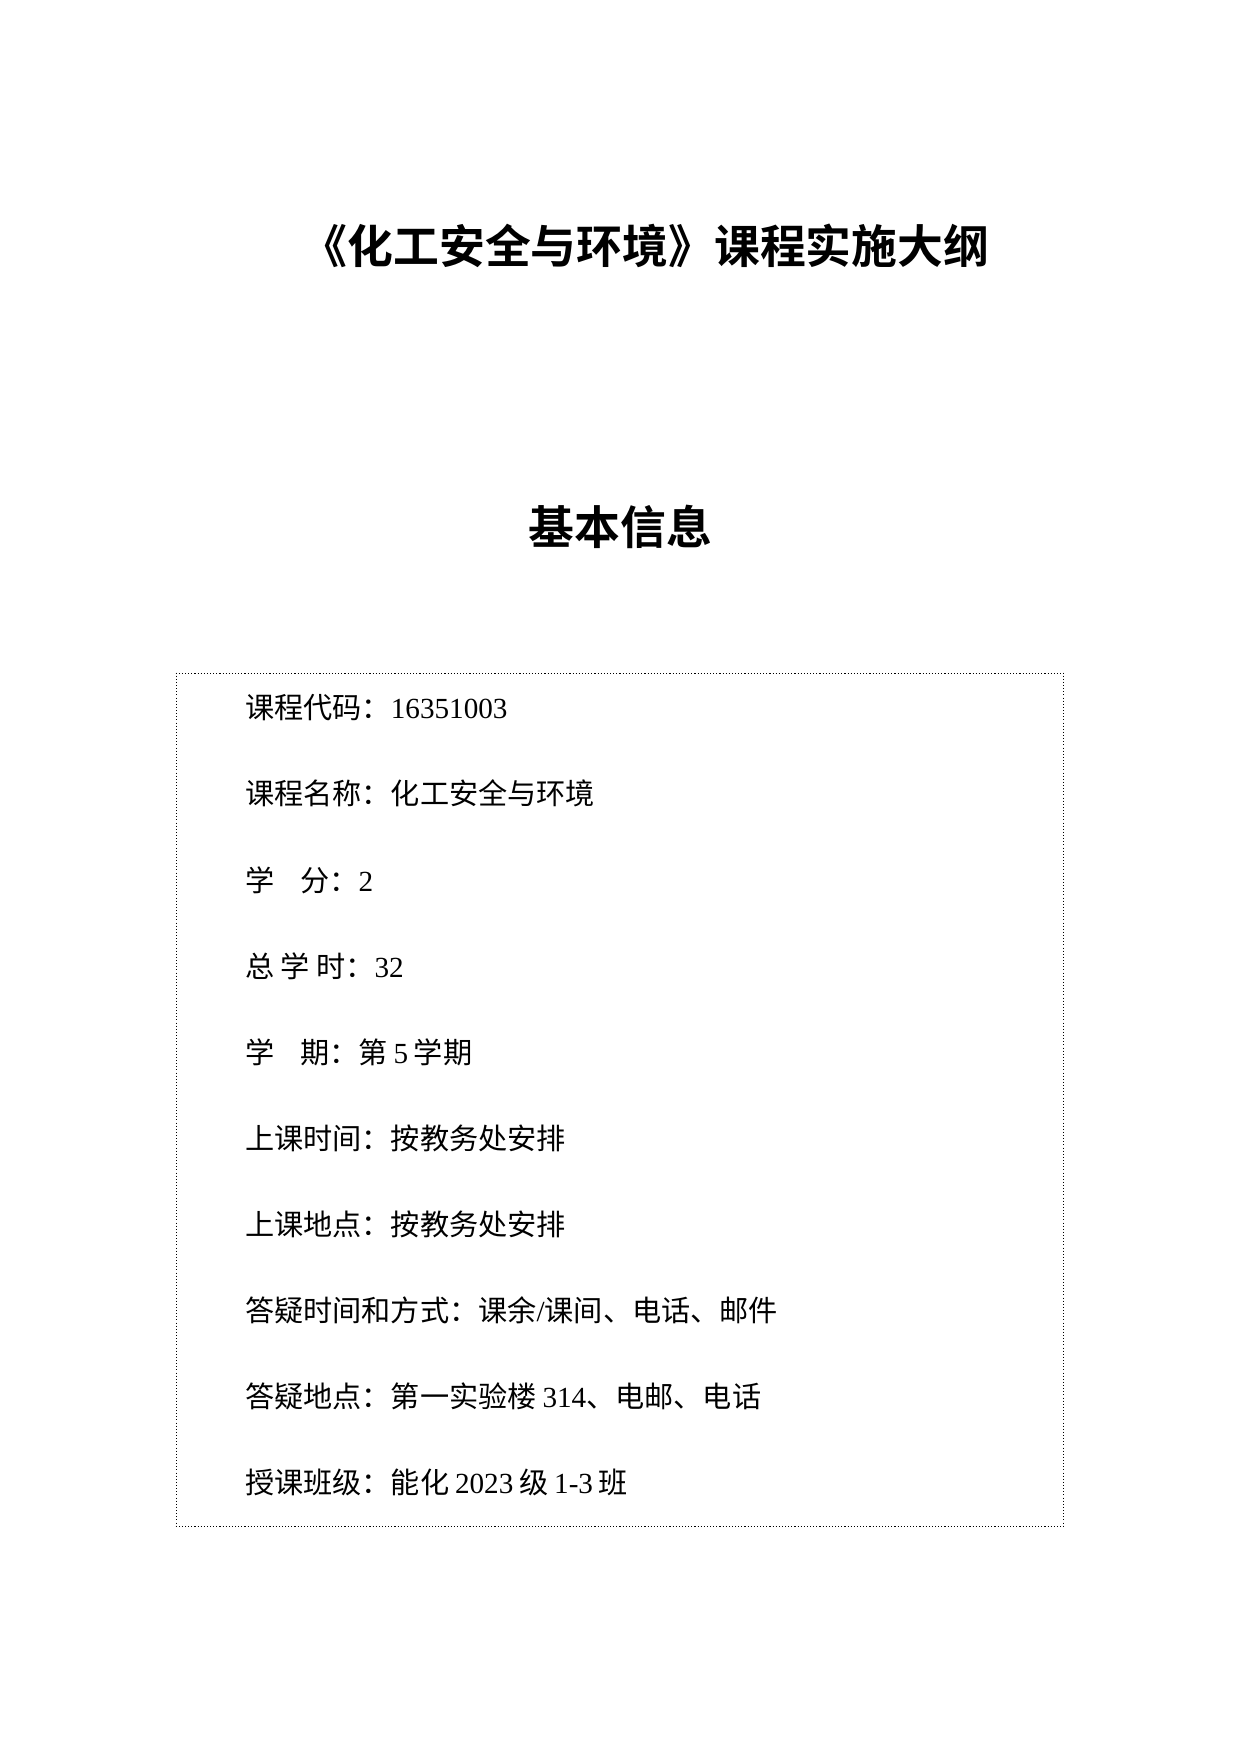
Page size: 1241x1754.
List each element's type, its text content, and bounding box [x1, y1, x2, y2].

text 基本信息 [148, 476, 1092, 573]
text 《化工安全与环境》课程实施大纲 [148, 194, 1092, 292]
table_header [176, 673, 1064, 1526]
